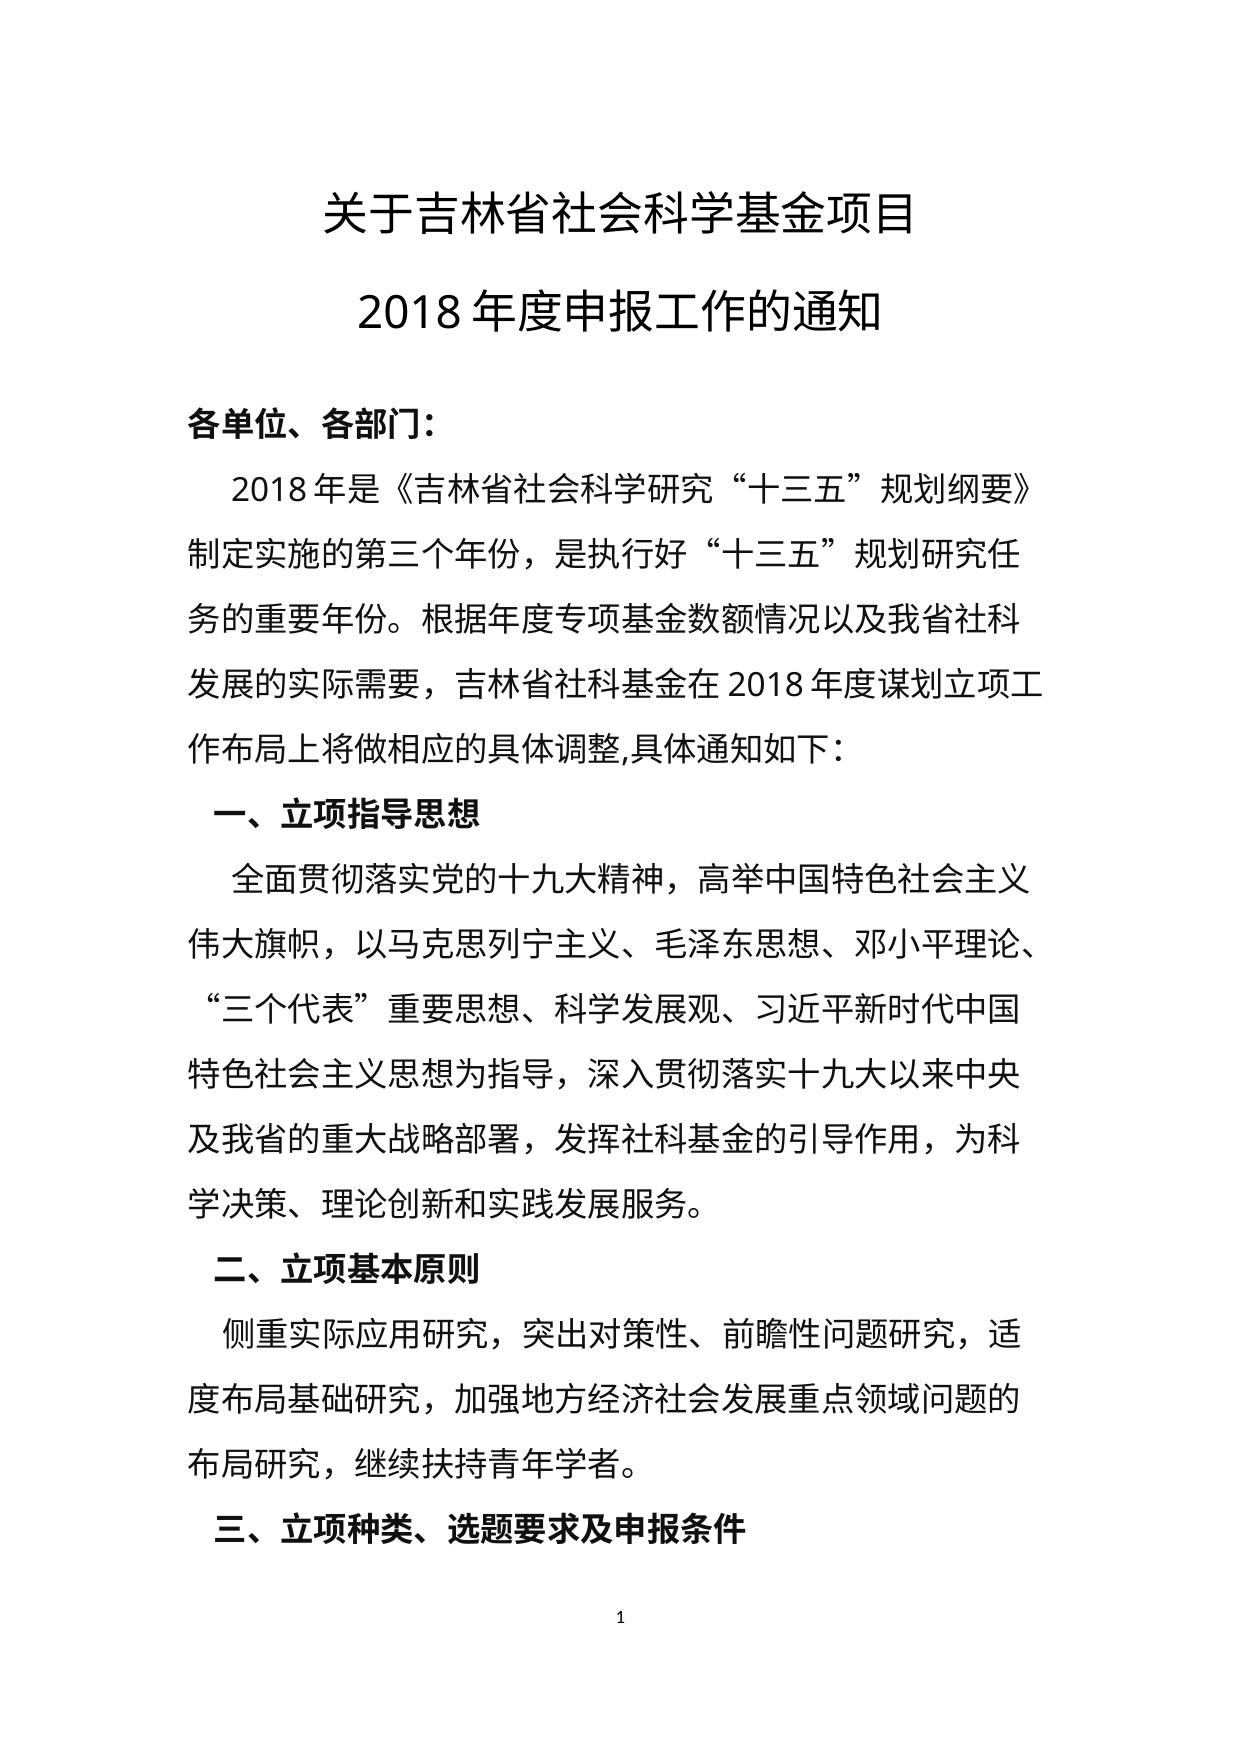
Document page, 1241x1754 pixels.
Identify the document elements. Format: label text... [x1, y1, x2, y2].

text 三、立项种类、选题要求及申报条件 [187, 1494, 1053, 1559]
text 全面贯彻落实党的十九大精神，高举中国特色社会主义伟大旗帜，以马克思列宁主义、毛泽东思想、邓小平理论、“三个代表”重要思想、科学发展观、习近平新时代中国特色社会主义思想为指导，深入贯彻落实十九大以来中央及我省的重大战略部署，发挥社科基金的引导作用，为科学决策、理论创新和实践发展服务。 [187, 844, 1053, 1234]
text 侧重实际应用研究，突出对策性、前瞻性问题研究，适度布局基础研究，加强地方经济社会发展重点领域问题的布局研究，继续扶持青年学者。 [187, 1299, 1053, 1494]
text 2018年度申报工作的通知 [187, 259, 1053, 357]
text 各单位、各部门： [187, 389, 1053, 454]
text 2018年是《吉林省社会科学研究“十三五”规划纲要》制定实施的第三个年份，是执行好“十三五”规划研究任务的重要年份。根据年度专项基金数额情况以及我省社科发展的实际需要，吉林省社科基金在2018年度谋划立项工作布局上将做相应的具体调整,具体通知如下： [187, 454, 1053, 779]
text 二、立项基本原则 [187, 1234, 1053, 1299]
text 一、立项指导思想 [187, 779, 1053, 844]
text 关于吉林省社会科学基金项目 [187, 162, 1053, 259]
